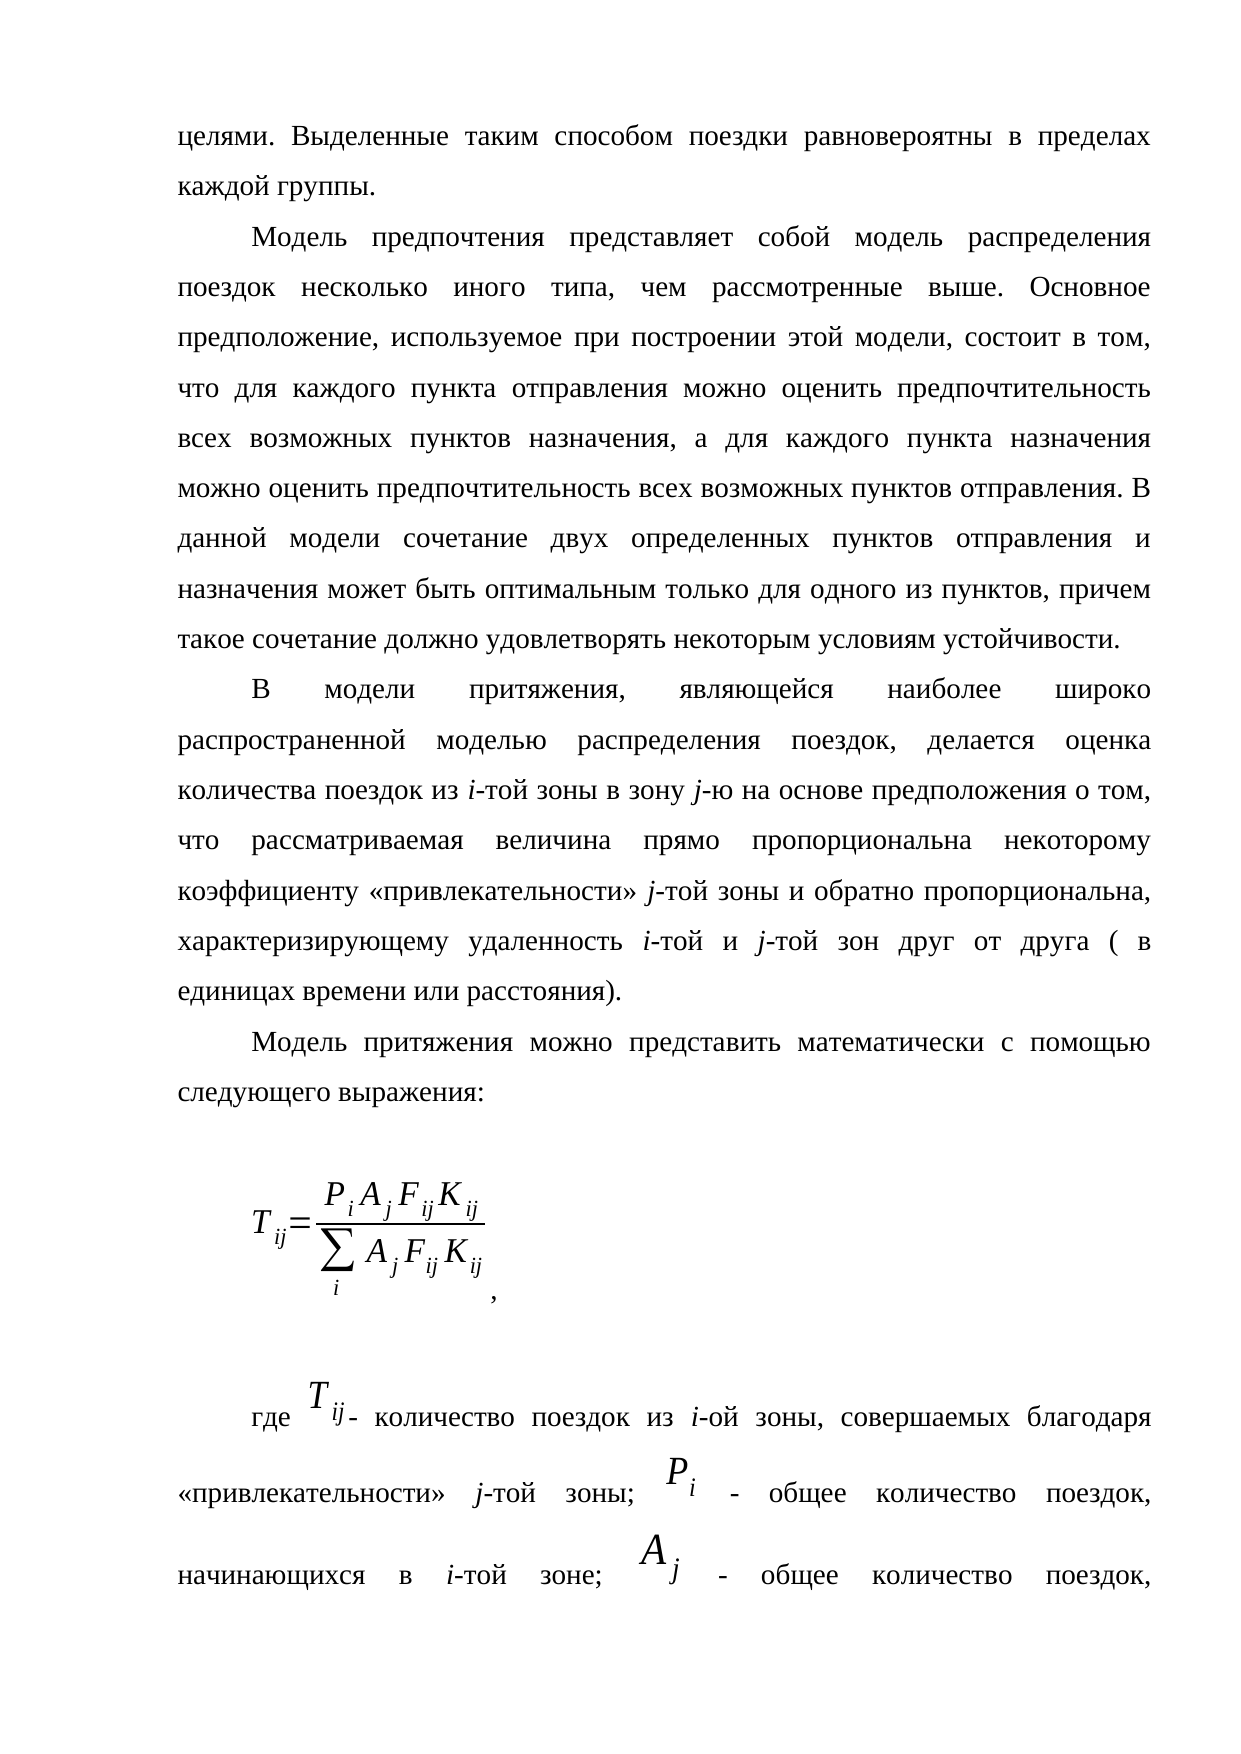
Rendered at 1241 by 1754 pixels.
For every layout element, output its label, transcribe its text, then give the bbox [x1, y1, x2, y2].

text , [177, 1175, 1152, 1306]
text Модель предпочтения представляет собой модель распределения поездок несколько иного типа, чем рассмотренные выше. Основное предположение, используемое при построении этой модели, состоит в том, что для каждого пункта отправления можно оценить предпочтительность всех возможных пунктов назначения, а для каждого пункта назначения можно оценить предпочтительность всех возможных пунктов отправления. В данной модели сочетание двух определенных пунктов отправления и назначения может быть оптимальным только для одного из пунктов, причем такое сочетание должно удовлетворять некоторым условиям устойчивости. [177, 219, 1152, 655]
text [177, 1373, 1152, 1591]
text В модели притяжения, являющейся наиболее широко распространенной моделью распределения поездок, делается оценка количества поездок из i-той зоны в зону j-ю на основе предположения о том, что рассматриваемая величина прямо пропорциональна некоторому коэффициенту «привлекательности» j-той зоны и обратно пропорциональна, характеризирующему удаленность i-той и j-той зон друг от друга ( в единицах времени или расстояния). [177, 672, 1152, 1007]
text Модель притяжения можно представить математически с помощью следующего выражения: [177, 1024, 1152, 1108]
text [177, 118, 1152, 202]
